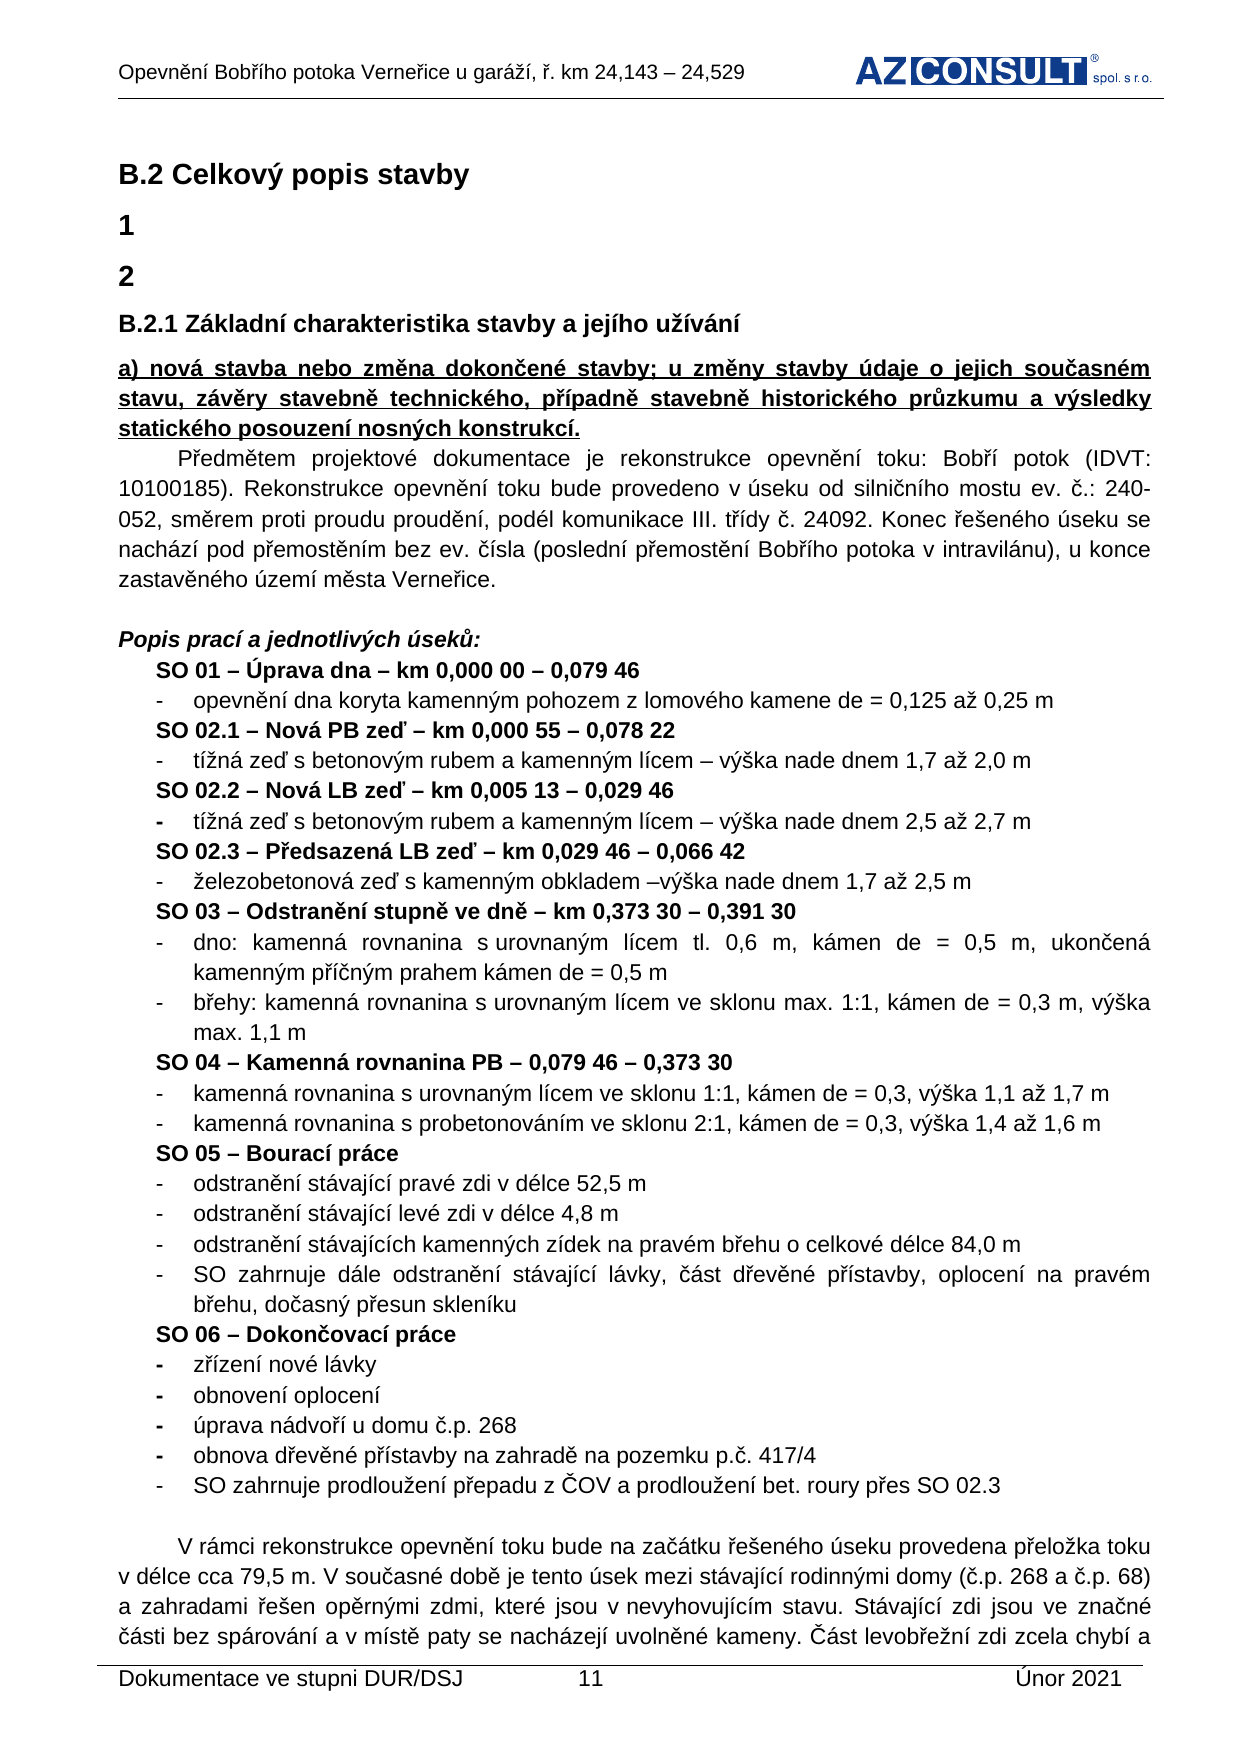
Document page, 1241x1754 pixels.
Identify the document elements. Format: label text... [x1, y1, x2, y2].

text SO 05 – Bourací práce [118, 1140, 1152, 1166]
list tížná zeď s betonovým rubem a kamenným lícem – výška nade dnem 1,7 až 2,0 m [156, 747, 1152, 774]
list dno: kamenná rovnanina s urovnaným lícem tl. 0,6 m, kámen de = 0,5 m, ukončená kamenným příčným prahem kámen de = 0,5 m [156, 928, 1152, 985]
list SO zahrnuje prodloužení přepadu z ČOV a prodloužení bet. roury přes SO 02.3 [156, 1472, 1152, 1499]
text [118, 1533, 1152, 1650]
list zřízení nové lávky [156, 1351, 1152, 1378]
text SO 03 – Odstranění stupně ve dně – km 0,373 30 – 0,391 30 [118, 898, 1152, 925]
text SO 04 – Kamenná rovnanina PB – 0,079 46 – 0,373 30 [118, 1049, 1152, 1076]
text SO 02.3 – Předsazená LB zeď – km 0,029 46 – 0,066 42 [118, 838, 1152, 864]
list odstranění stávající levé zdi v délce 4,8 m [156, 1200, 1152, 1227]
subtitle Celkový popis stavby [118, 157, 1152, 191]
list SO zahrnuje dále odstranění stávající lávky, část dřevěné přístavby, oplocení na pravém břehu, dočasný přesun skleníku [156, 1261, 1152, 1317]
text SO 01 – Úprava dna – km 0,000 00 – 0,079 46 [118, 657, 1152, 683]
list obnova dřevěné přístavby na zahradě na pozemku p.č. 417/4 [156, 1442, 1152, 1468]
list odstranění stávajících kamenných zídek na pravém břehu o celkové délce 84,0 m [156, 1231, 1152, 1257]
list kamenná rovnanina s probetonováním ve sklonu 2:1, kámen de = 0,3, výška 1,4 až 1,6 m [156, 1110, 1152, 1136]
text SO 02.1 – Nová PB zeď – km 0,000 55 – 0,078 22 [118, 717, 1152, 743]
subtitle nová stavba nebo změna dokončené stavby; u změny stavby údaje o jejich současném stavu, závěry stavebně technického, případně stavebně historického průzkumu a výsledky statického posouzení nosných konstrukcí. [118, 354, 1152, 408]
text SO 06 – Dokončovací práce [118, 1321, 1152, 1348]
list úprava nádvoří u domu č.p. 268 [156, 1412, 1152, 1438]
list břehy: kamenná rovnanina s urovnaným lícem ve sklonu max. 1:1, kámen de = 0,3 m, výška max. 1,1 m [156, 989, 1152, 1046]
list odstranění stávající pravé zdi v délce 52,5 m [156, 1170, 1152, 1197]
subtitle nová stavba nebo změna dokončené stavby; u změny stavby údaje o jejich současném stavu, závěry stavebně technického, případně stavebně historického průzkumu a výsledky statického posouzení nosných konstrukcí. [118, 409, 1152, 441]
text SO 02.2 – Nová LB zeď – km 0,005 13 – 0,029 46 [118, 777, 1152, 804]
text Popis prací a jednotlivých úseků: [118, 626, 1152, 653]
subtitle Základní charakteristika stavby a jejího užívání [118, 309, 1152, 338]
list opevnění dna koryta kamenným pohozem z lomového kamene de = 0,125 až 0,25 m [156, 687, 1152, 713]
text Předmětem projektové dokumentace je rekonstrukce opevnění toku: Bobří potok (IDVT: 10100185). Rekonstrukce opevnění toku bude provedeno v úseku od silničního mostu ev. č.: 240-052, směrem proti proudu proudění, podél komunikace III. třídy č. 24092. Konec řešeného úseku se nachází pod přemostěním bez ev. čísla (poslední přemostění Bobřího potoka v intravilánu), u konce zastavěného území města Verneřice. [118, 445, 1152, 592]
list tížná zeď s betonovým rubem a kamenným lícem – výška nade dnem 2,5 až 2,7 m [156, 808, 1152, 834]
list železobetonová zeď s kamenným obkladem –výška nade dnem 1,7 až 2,5 m [156, 868, 1152, 894]
list kamenná rovnanina s urovnaným lícem ve sklonu 1:1, kámen de = 0,3, výška 1,1 až 1,7 m [156, 1079, 1152, 1106]
list obnovení oplocení [156, 1382, 1152, 1408]
